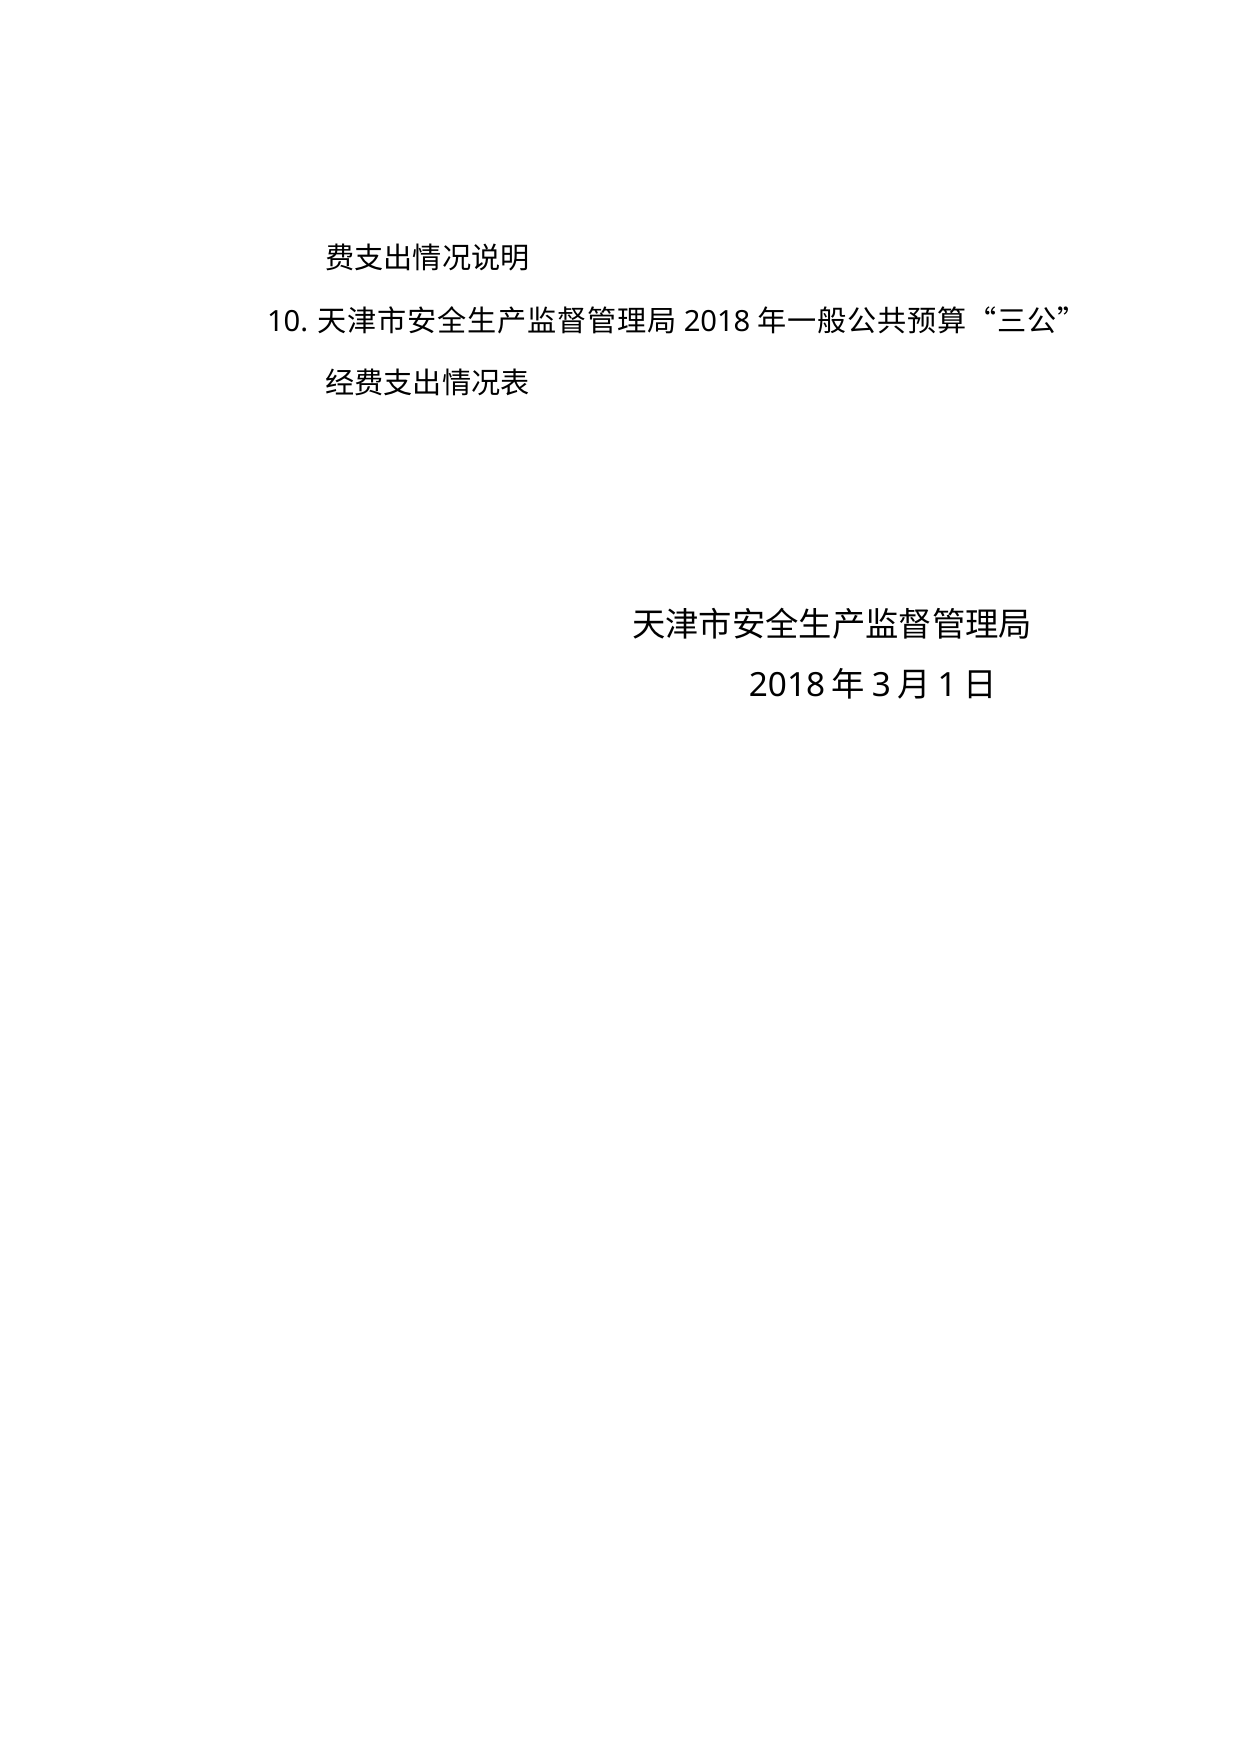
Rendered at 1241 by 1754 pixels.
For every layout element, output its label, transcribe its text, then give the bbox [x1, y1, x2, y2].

text 天津市安全生产监督管理局 [165, 589, 1087, 648]
text 10. 天津市安全生产监督管理局2018年一般公共预算“三公”经费支出情况表 [267, 281, 1087, 406]
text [267, 218, 1087, 281]
text 2018年3月1日 [165, 648, 1087, 708]
